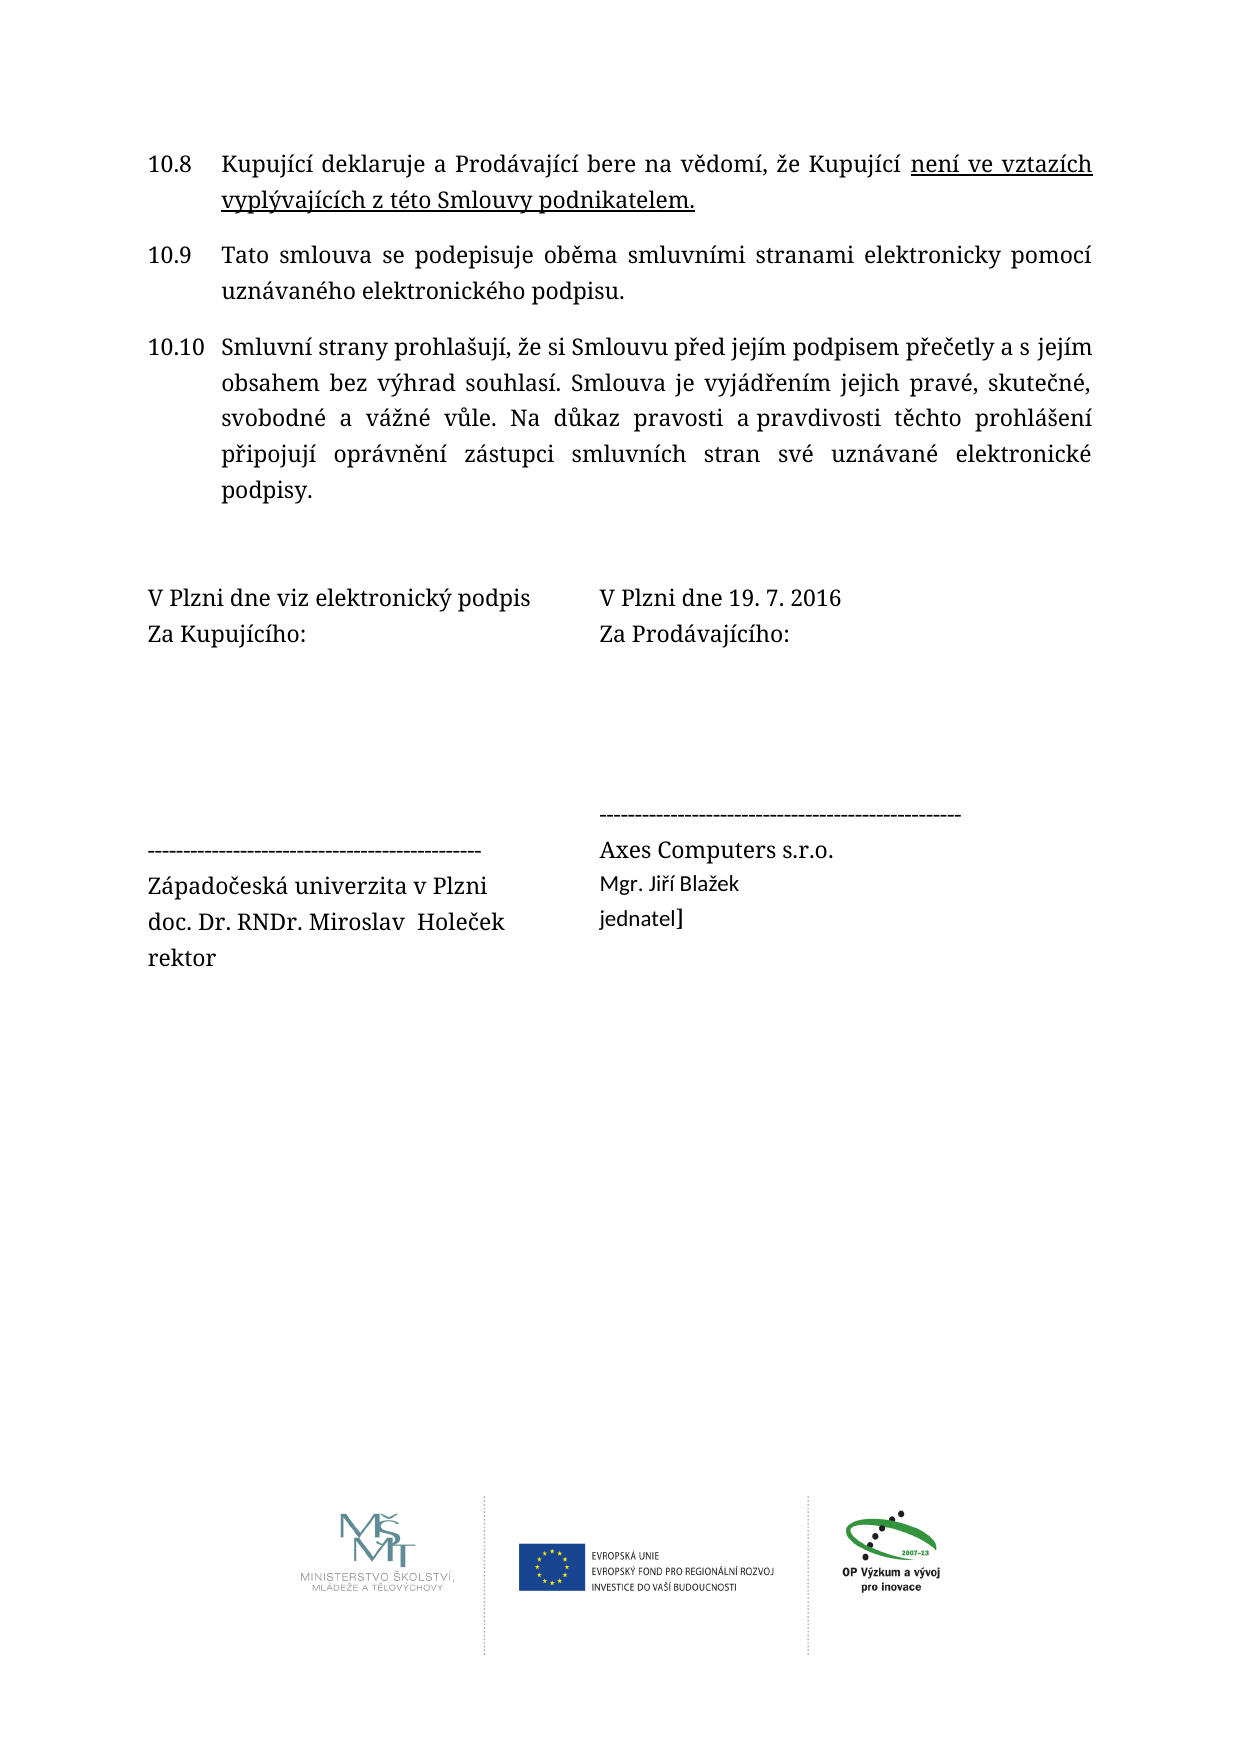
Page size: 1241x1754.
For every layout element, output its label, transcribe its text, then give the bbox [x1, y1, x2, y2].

text 10.10 Smluvní strany prohlašují, že si Smlouvu před jejím podpisem přečetly a s jejím obsahem bez výhrad souhlasí. Smlouva je vyjádřením jejich pravé, skutečné, svobodné a vážné vůle. Na důkaz pravosti a pravdivosti těchto prohlášení připojují oprávnění zástupci smluvních stran své uznávané elektronické podpisy. [148, 331, 1093, 506]
text 10.8 Kupující deklaruje a Prodávající bere na vědomí, že Kupující není ve vztazích vyplývajících z této Smlouvy podnikatelem. [148, 148, 1093, 215]
table_header V Plzni dne 19. 7. 2016 Za Prodávajícího: --------------------------------------------------- Axes Computers s.r.o. Mgr. Jiří Blažek jednatel] [588, 582, 1040, 977]
table_header V Plzni dne viz elektronický podpis Za Kupujícího: ----------------------------------------------- Západočeská univerzita v Plzni doc. Dr. RNDr. Miroslav Holeček rektor [136, 582, 588, 977]
picture [265, 1470, 975, 1681]
text 10.9 Tato smlouva se podepisuje oběma smluvními stranami elektronicky pomocí uznávaného elektronického podpisu. [148, 239, 1093, 306]
